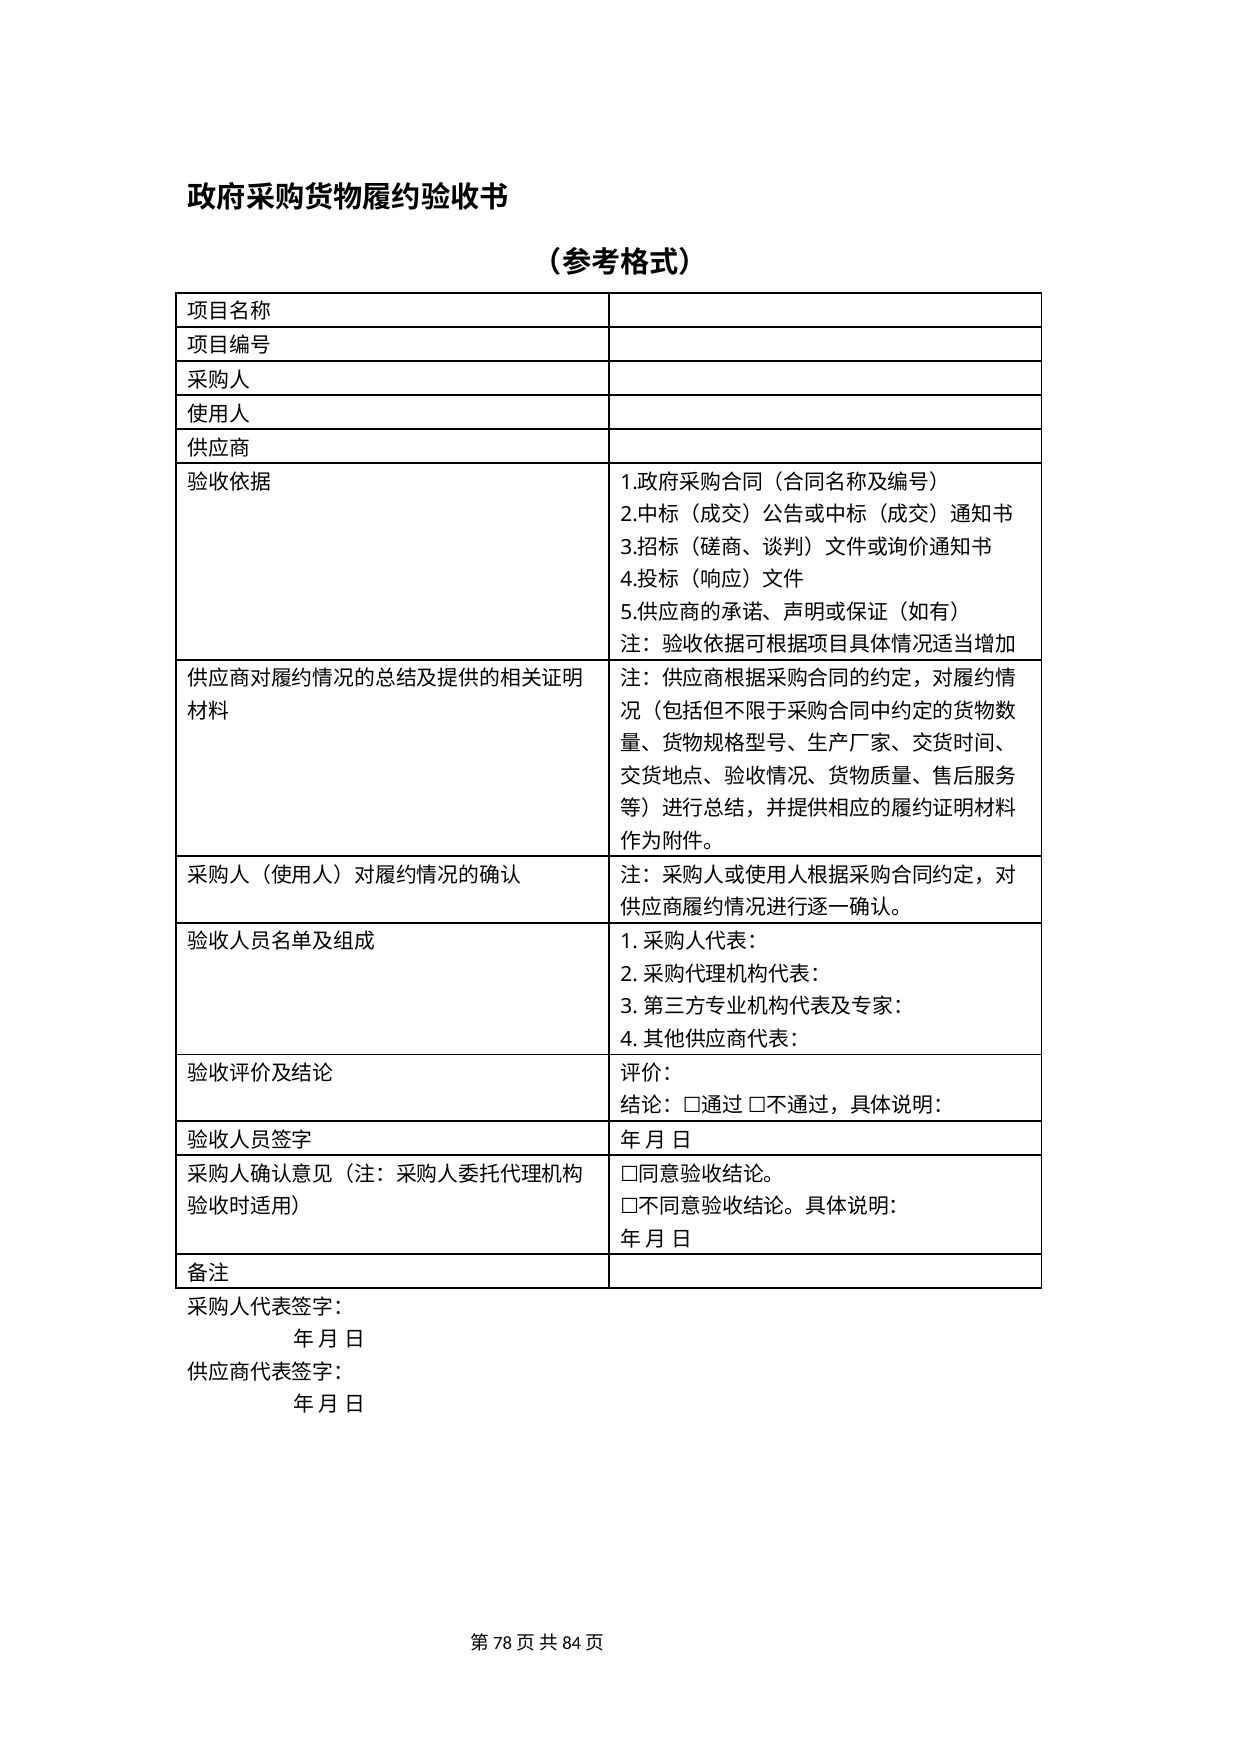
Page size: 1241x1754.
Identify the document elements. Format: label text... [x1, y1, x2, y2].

table_cell 评价： 结论：☐通过 ☐不通过，具体说明： [610, 1055, 1041, 1120]
table_cell 项目编号 [177, 328, 608, 360]
table_cell [610, 430, 1041, 462]
table_cell ☐同意验收结论。 ☐不同意验收结论。具体说明： 年 月 日 [610, 1156, 1041, 1253]
text 年 月 日 [187, 1321, 1053, 1354]
table_cell 采购人确认意见（注：采购人委托代理机构验收时适用） [177, 1156, 608, 1253]
table_cell 1. 采购人代表： 2. 采购代理机构代表： 3. 第三方专业机构代表及专家： 4. 其他供应商代表： [610, 924, 1041, 1053]
table_cell 注：采购人或使用人根据采购合同约定，对供应商履约情况进行逐一确认。 [610, 857, 1041, 922]
text 政府采购货物履约验收书 [187, 162, 1053, 227]
table_cell [610, 328, 1041, 360]
text 采购人代表签字： [187, 1289, 1053, 1321]
table_cell 1.政府采购合同（合同名称及编号） 2.中标（成交）公告或中标（成交）通知书 3.招标（磋商、谈判）文件或询价通知书 4.投标（响应）文件 5.供应商的承诺、声明或保证（如有） 注：验收依据可根据项目具体情况适当增加 [610, 464, 1041, 659]
table_cell 验收评价及结论 [177, 1055, 608, 1120]
table_cell 备注 [177, 1255, 608, 1287]
table_cell 年 月 日 [610, 1122, 1041, 1154]
table_cell [610, 1255, 1041, 1287]
table_header [610, 294, 1041, 326]
text 年 月 日 [187, 1386, 1053, 1419]
table_cell 采购人（使用人）对履约情况的确认 [177, 857, 608, 922]
text 供应商代表签字： [187, 1354, 1053, 1386]
table_cell 验收人员名单及组成 [177, 924, 608, 1053]
table_cell 使用人 [177, 396, 608, 428]
table_cell [610, 362, 1041, 394]
table_cell 采购人 [177, 362, 608, 394]
table_header 项目名称 [177, 294, 608, 326]
text （参考格式） [187, 227, 1053, 292]
table_cell 验收人员签字 [177, 1122, 608, 1154]
table_cell 验收依据 [177, 464, 608, 659]
table_cell 注：供应商根据采购合同的约定，对履约情况（包括但不限于采购合同中约定的货物数量、货物规格型号、生产厂家、交货时间、交货地点、验收情况、货物质量、售后服务等）进行总结，并提供相应的履约证明材料作为附件。 [610, 661, 1041, 855]
table_cell [610, 396, 1041, 428]
table_cell 供应商 [177, 430, 608, 462]
table_cell 供应商对履约情况的总结及提供的相关证明材料 [177, 661, 608, 855]
